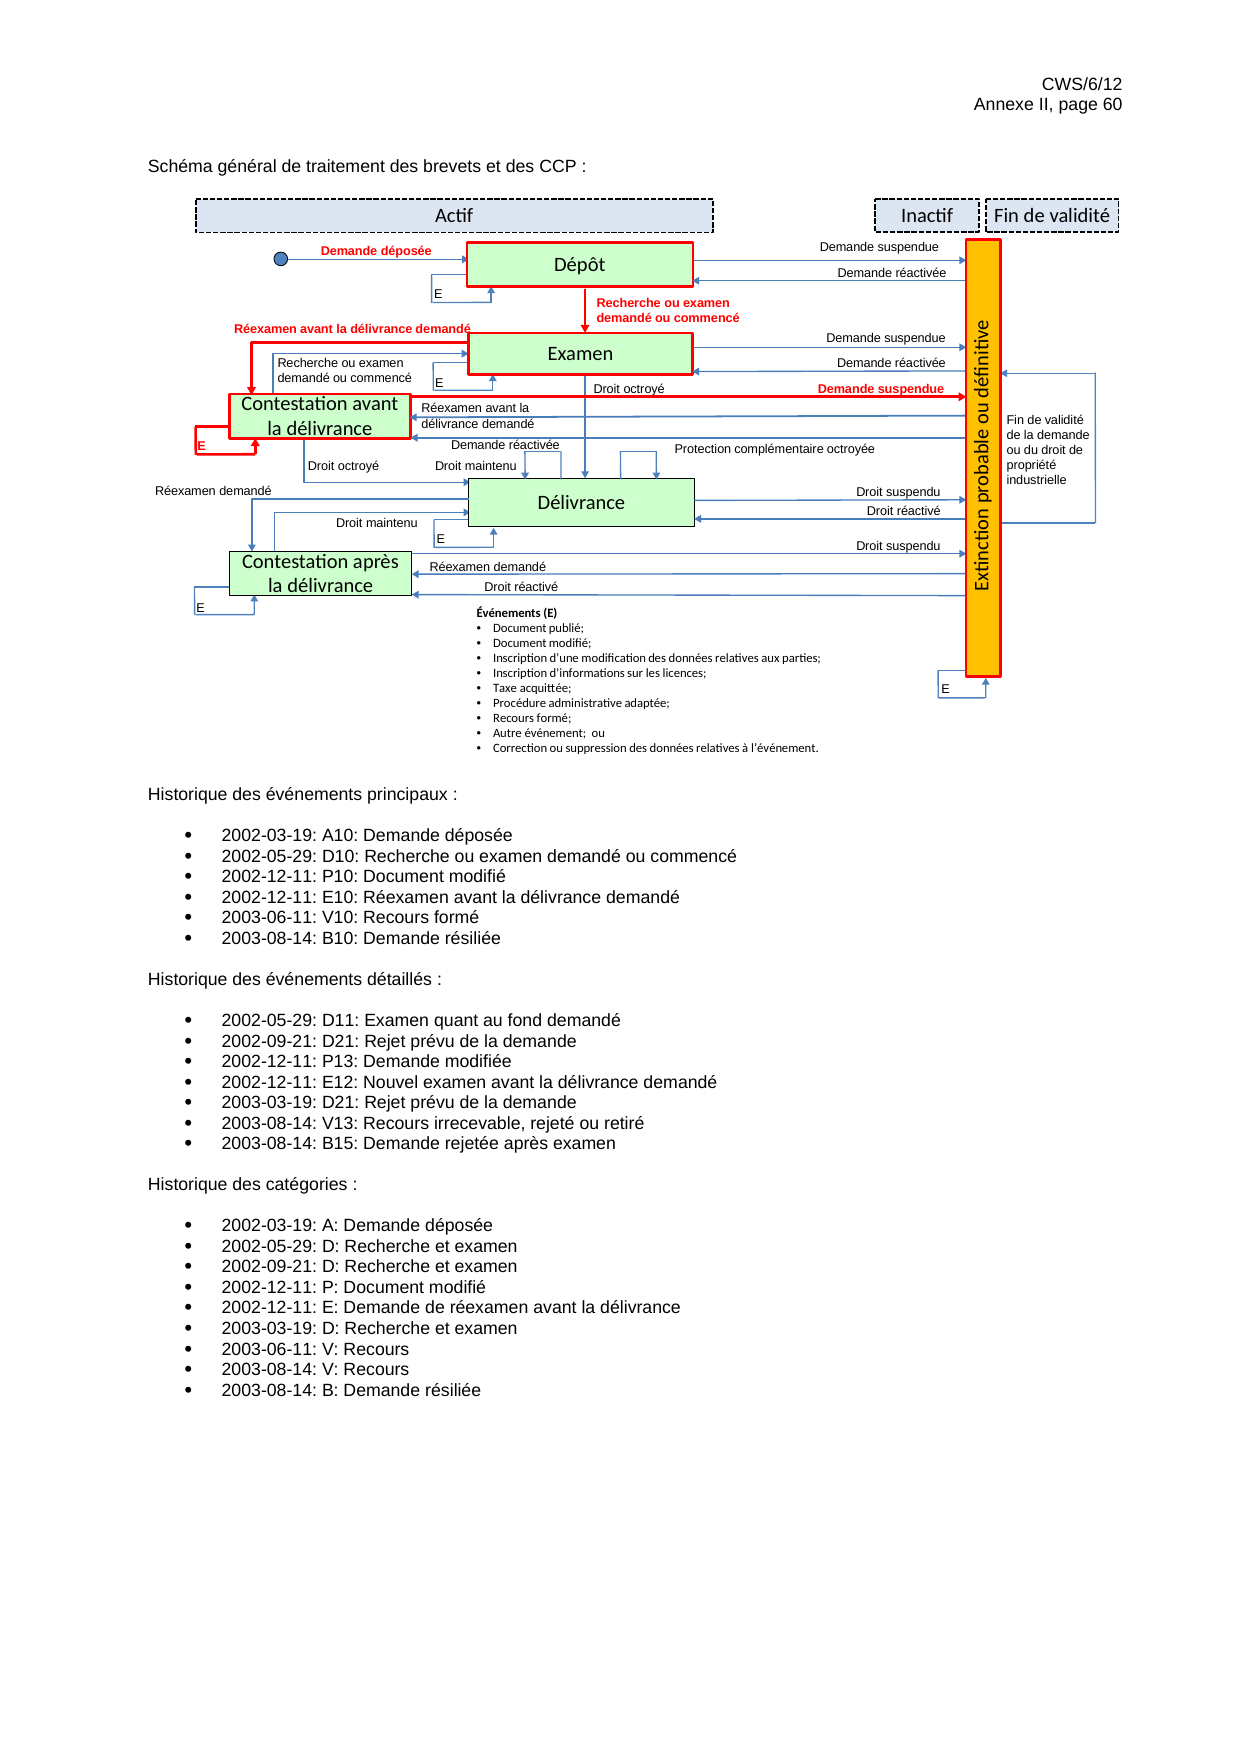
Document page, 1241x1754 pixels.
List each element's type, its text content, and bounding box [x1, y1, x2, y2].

list 2002-12-11: E10: Réexamen avant la délivrance demandé [185, 887, 1122, 907]
list 2003-06-11: V10: Recours formé [185, 907, 1122, 928]
text Schéma général de traitement des brevets et des CCP : [148, 155, 1122, 176]
list 2002-09-21: D: Recherche et examen [185, 1256, 1122, 1277]
list 2003-08-14: B15: Demande rejetée après examen [185, 1133, 1122, 1153]
list 2003-08-14: V: Recours [185, 1359, 1122, 1379]
list 2002-12-11: E: Demande de réexamen avant la délivrance [185, 1297, 1122, 1318]
list 2002-03-19: A10: Demande déposée [185, 825, 1122, 846]
list 2002-05-29: D10: Recherche ou examen demandé ou commencé [185, 846, 1122, 866]
list 2002-12-11: P13: Demande modifiée [185, 1051, 1122, 1071]
list 2003-03-19: D: Recherche et examen [185, 1318, 1122, 1338]
list 2002-12-11: P10: Document modifié [185, 866, 1122, 887]
list 2003-03-19: D21: Rejet prévu de la demande [185, 1092, 1122, 1112]
list 2002-05-29: D11: Examen quant au fond demandé [185, 1010, 1122, 1030]
list 2003-08-14: B: Demande résiliée [185, 1379, 1122, 1400]
list 2003-08-14: V13: Recours irrecevable, rejeté ou retiré [185, 1112, 1122, 1133]
list 2003-06-11: V: Recours [185, 1338, 1122, 1359]
list 2002-03-19: A: Demande déposée [185, 1215, 1122, 1236]
text Historique des événements détaillés : [148, 969, 1122, 989]
list 2002-09-21: D21: Rejet prévu de la demande [185, 1030, 1122, 1051]
text Historique des événements principaux : [148, 784, 1122, 804]
list 2003-08-14: B10: Demande résiliée [185, 928, 1122, 948]
text Historique des catégories : [148, 1174, 1122, 1194]
list 2002-12-11: E12: Nouvel examen avant la délivrance demandé [185, 1071, 1122, 1092]
list 2002-05-29: D: Recherche et examen [185, 1236, 1122, 1256]
list 2002-12-11: P: Document modifié [185, 1277, 1122, 1297]
